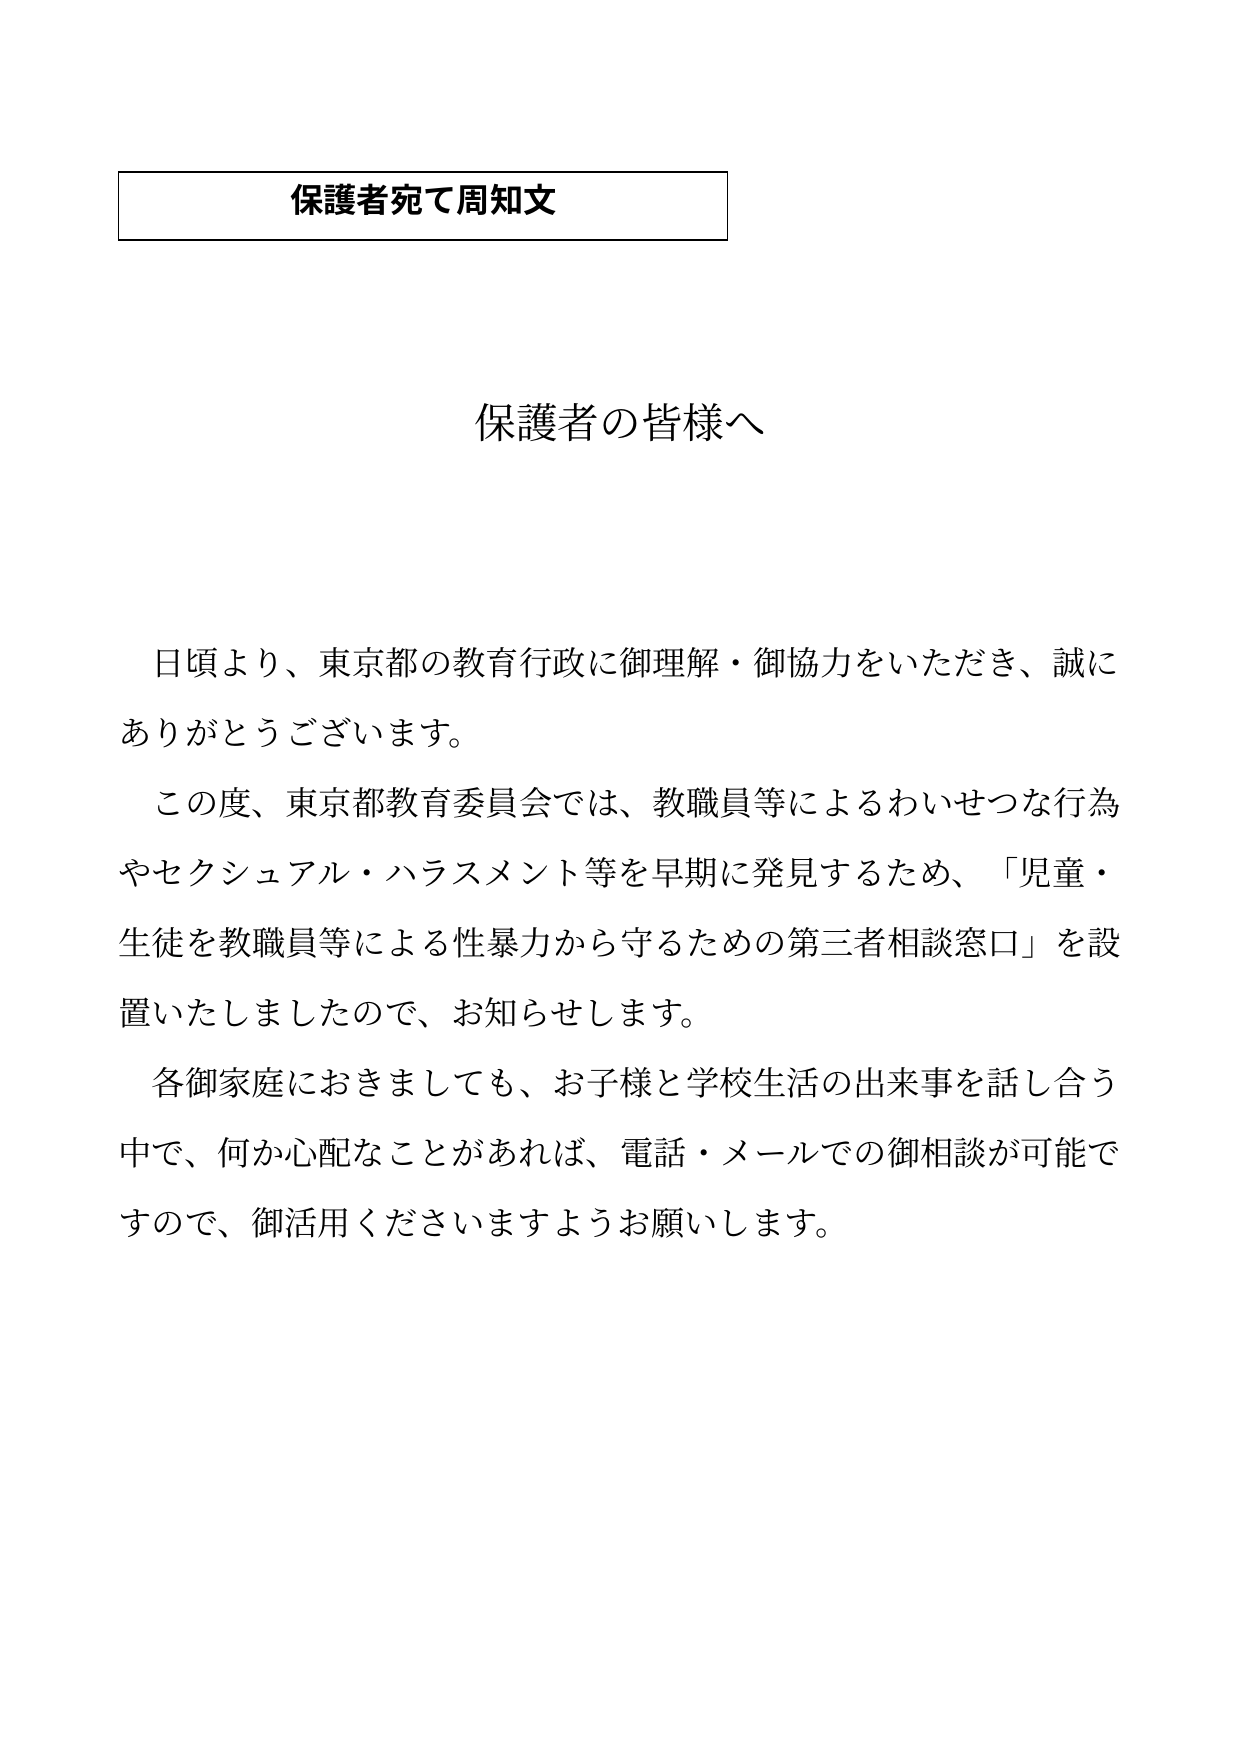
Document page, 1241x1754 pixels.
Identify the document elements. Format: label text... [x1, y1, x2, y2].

text 各御家庭におきましても、お子様と学校生活の出来事を話し合う中で、何か心配なことがあれば、電話・メールでの御相談が可能ですので、御活用くださいますようお願いします。 [118, 1046, 1122, 1256]
text 保護者の皆様へ [118, 386, 1122, 456]
text この度、東京都教育委員会では、教職員等によるわいせつな行為やセクシュアル・ハラスメント等を早期に発見するため、「児童・生徒を教職員等による性暴力から守るための第三者相談窓口」を設置いたしましたので、お知らせします。 [118, 766, 1122, 1046]
text 日頃より、東京都の教育行政に御理解・御協力をいただき、誠にありがとうございます。 [118, 626, 1122, 766]
